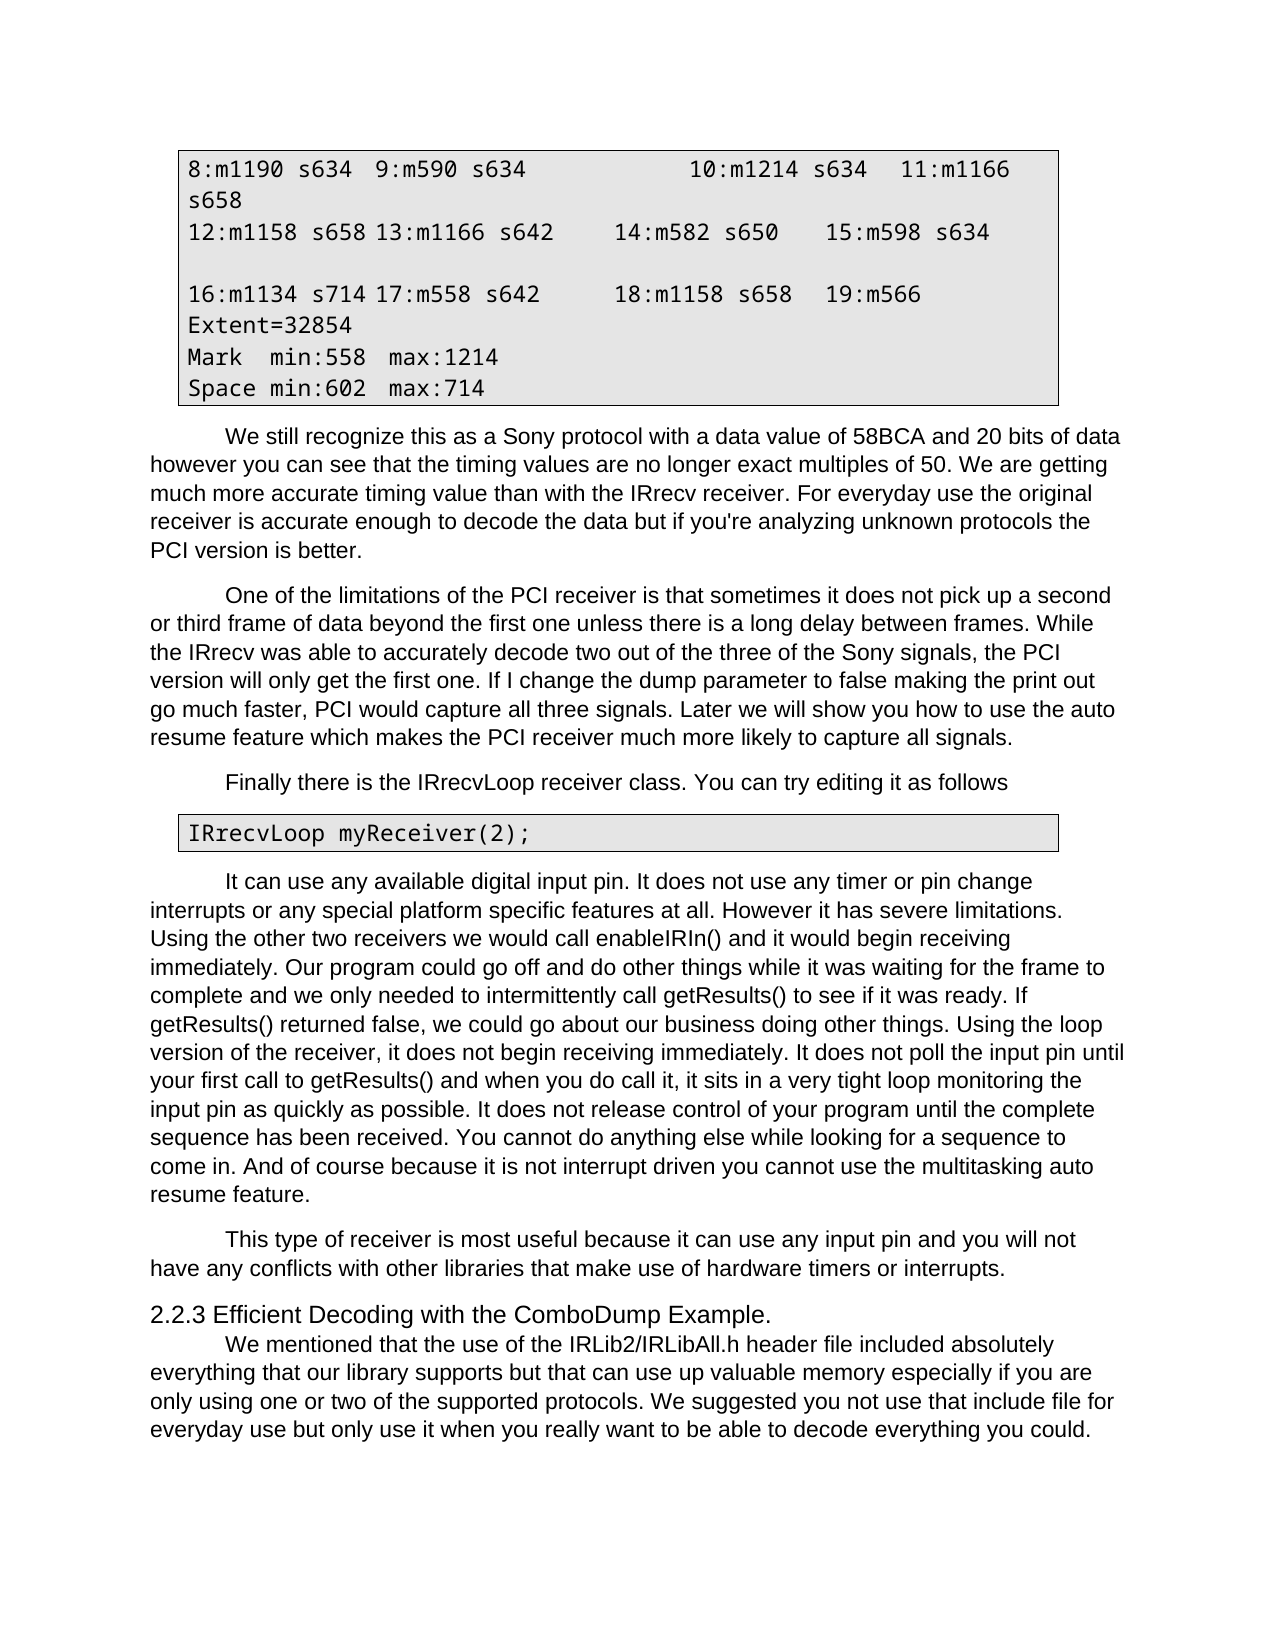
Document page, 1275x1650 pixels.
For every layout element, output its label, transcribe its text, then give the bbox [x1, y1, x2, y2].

text Mark min:558 max:1214 [179, 337, 1058, 369]
text It can use any available digital input pin. It does not use any timer or pin change interrupts or any special platform specific features at all. However it has severe limitations. Using the other two receivers we would call enableIRIn() and it would begin receiving immediately. Our program could go off and do other things while it was waiting for the frame to complete and we only needed to intermittently call getResults() to see if it was ready. If getResults() returned false, we could go about our business doing other things. Using the loop version of the receiver, it does not begin receiving immediately. It does not poll the input pin until your first call to getResults() and when you do call it, it sits in a very tight loop monitoring the input pin as quickly as possible. It does not release control of your program until the complete sequence has been received. You cannot do anything else while looking for a sequence to come in. And of course because it is not interrupt driven you cannot use the multitasking auto resume feature. [150, 868, 1125, 1207]
text Finally there is the IRrecvLoop receiver class. You can try editing it as follows [150, 769, 1125, 795]
text 16:m1134 s714 17:m558 s642 18:m1158 s658 19:m566 [179, 275, 1058, 306]
text IRrecvLoop myReceiver(2); [179, 815, 1058, 851]
text We mentioned that the use of the IRLib2/IRLibAll.h header file included absolutely everything that our library supports but that can use up valuable memory especially if you are only using one or two of the supported protocols. We suggested you not use that include file for everyday use but only use it when you really want to be able to decode everything you could. [150, 1331, 1125, 1442]
text One of the limitations of the PCI receiver is that sometimes it does not pick up a second or third frame of data beyond the first one unless there is a long delay between frames. While the IRrecv was able to accurately decode two out of the three of the Sony signals, the PCI version will only get the first one. If I change the dump parameter to false making the print out go much faster, PCI would capture all three signals. Later we will show you how to use the auto resume feature which makes the PCI receiver much more likely to capture all signals. [150, 582, 1125, 750]
text Space min:602 max:714 [179, 369, 1058, 405]
text Extent=32854 [179, 306, 1058, 337]
subtitle 2.2.3 Efficient Decoding with the ComboDump Example. [150, 1300, 1125, 1328]
text 8:m1190 s634 9:m590 s634 10:m1214 s634 11:m1166 s658 [179, 151, 1058, 212]
text We still recognize this as a Sony protocol with a data value of 58BCA and 20 bits of data however you can see that the timing values are no longer exact multiples of 50. We are getting much more accurate timing value than with the IRrecv receiver. For everyday use the original receiver is accurate enough to decode the data but if you're analyzing unknown protocols the PCI version is better. [150, 423, 1125, 563]
text 12:m1158 s658 13:m1166 s642 14:m582 s650 15:m598 s634 [179, 212, 1058, 244]
text This type of receiver is most useful because it can use any input pin and you will not have any conflicts with other libraries that make use of hardware timers or interrupts. [150, 1226, 1125, 1281]
